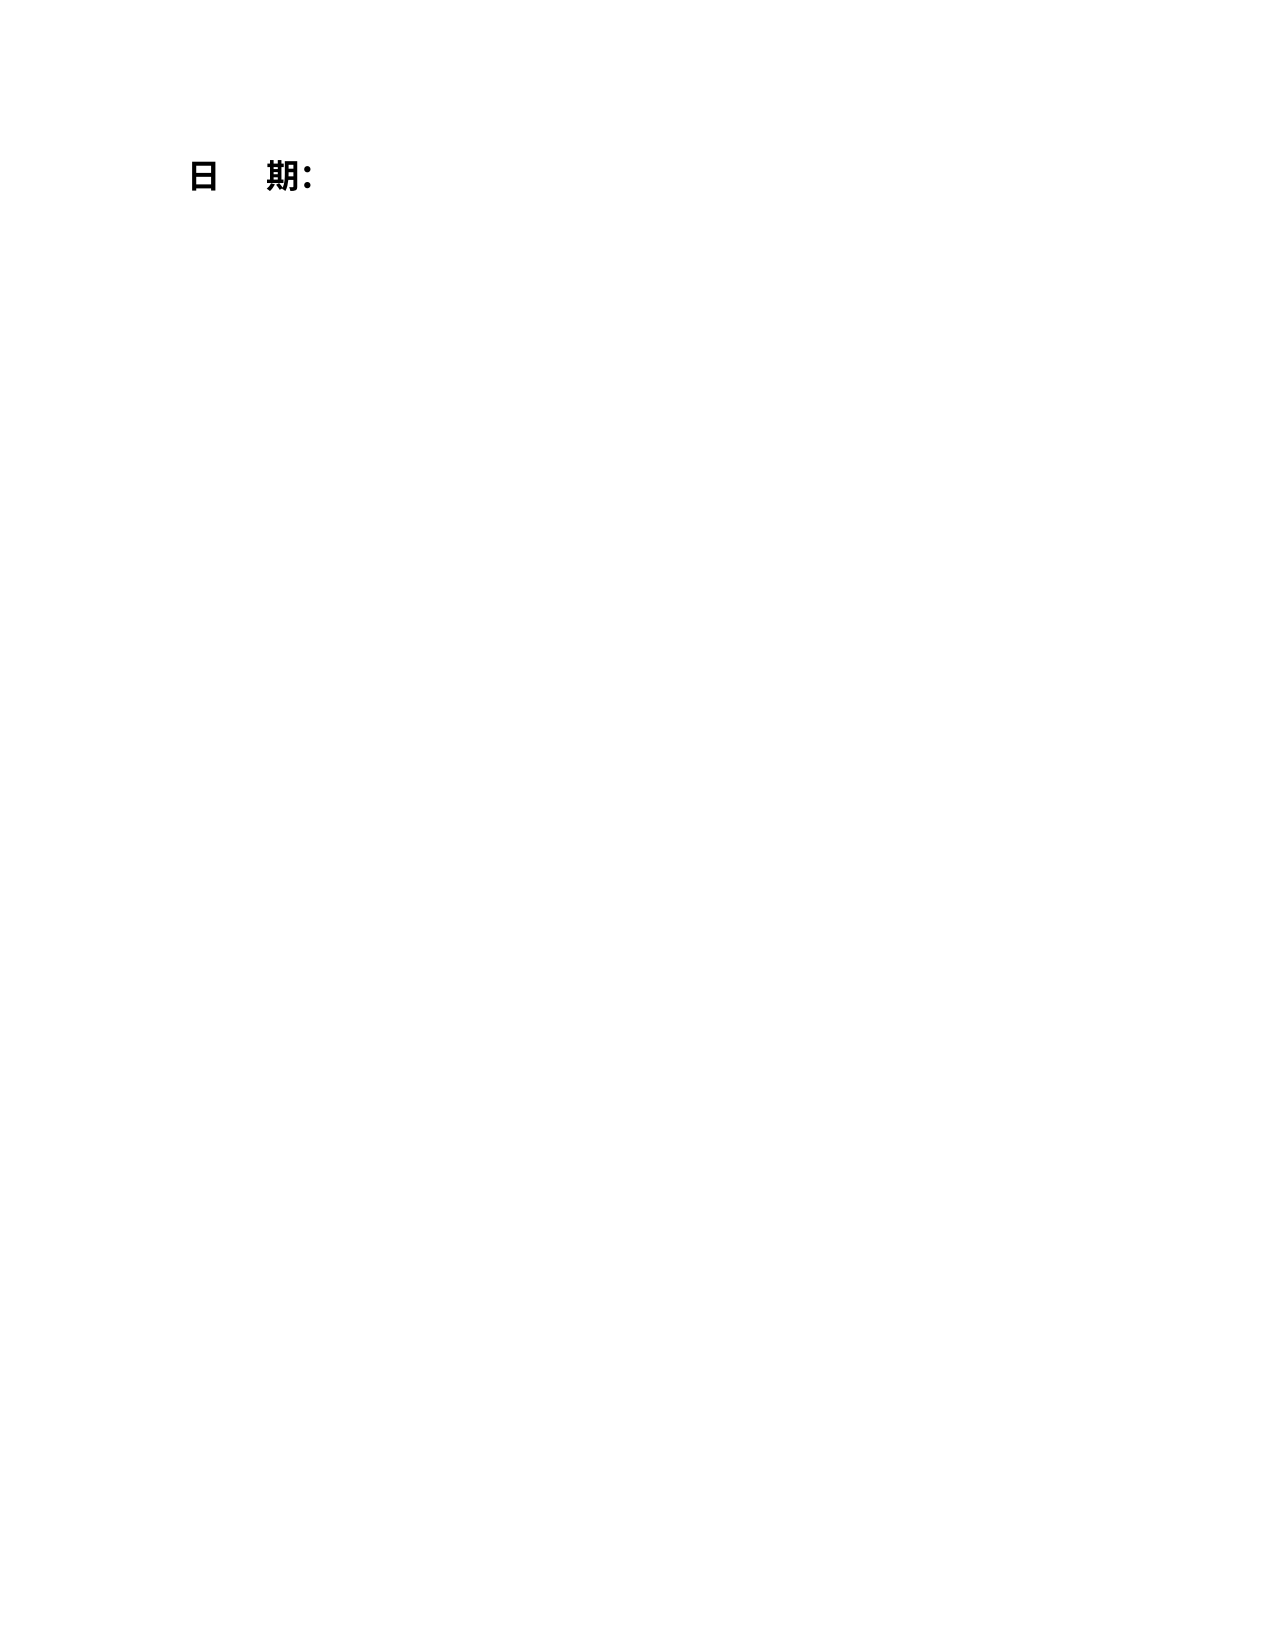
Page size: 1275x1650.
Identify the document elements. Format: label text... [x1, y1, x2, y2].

text 日 期： [187, 150, 1087, 198]
